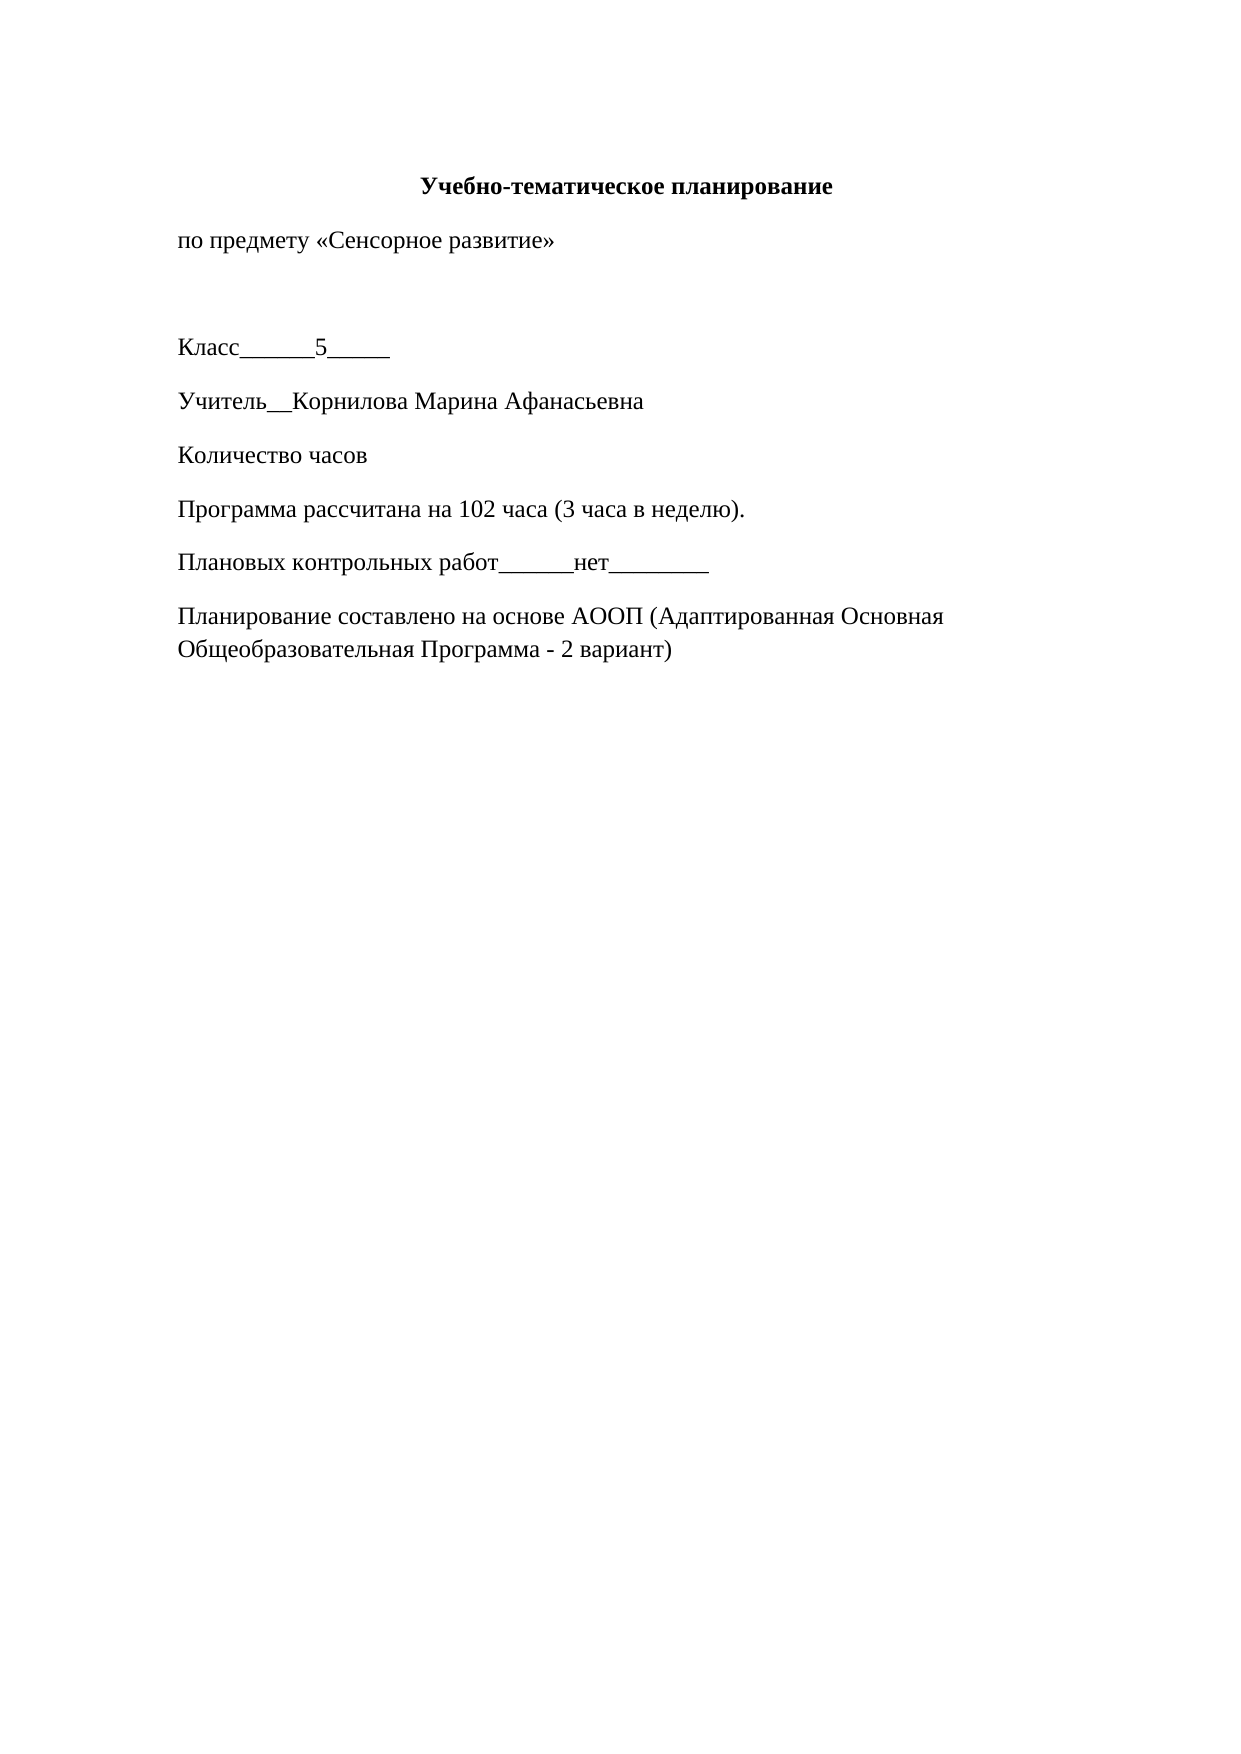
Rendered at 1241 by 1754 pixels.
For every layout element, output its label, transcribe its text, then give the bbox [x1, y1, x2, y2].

text Учитель__Корнилова Марина Афанасьевна [177, 386, 1152, 415]
text Количество часов [177, 440, 1152, 468]
text Планирование составлено на основе АООП (Адаптированная Основная Общеобразовательная Программа - 2 вариант) [177, 601, 1152, 663]
text Учебно-тематическое планирование [177, 171, 1152, 200]
text Плановых контрольных работ______нет________ [177, 547, 1152, 576]
text по предмету «Сенсорное развитие» [177, 225, 1152, 254]
text Класс______5_____ [177, 332, 1152, 361]
text Программа рассчитана на 102 часа (3 часа в неделю). [177, 494, 1152, 522]
